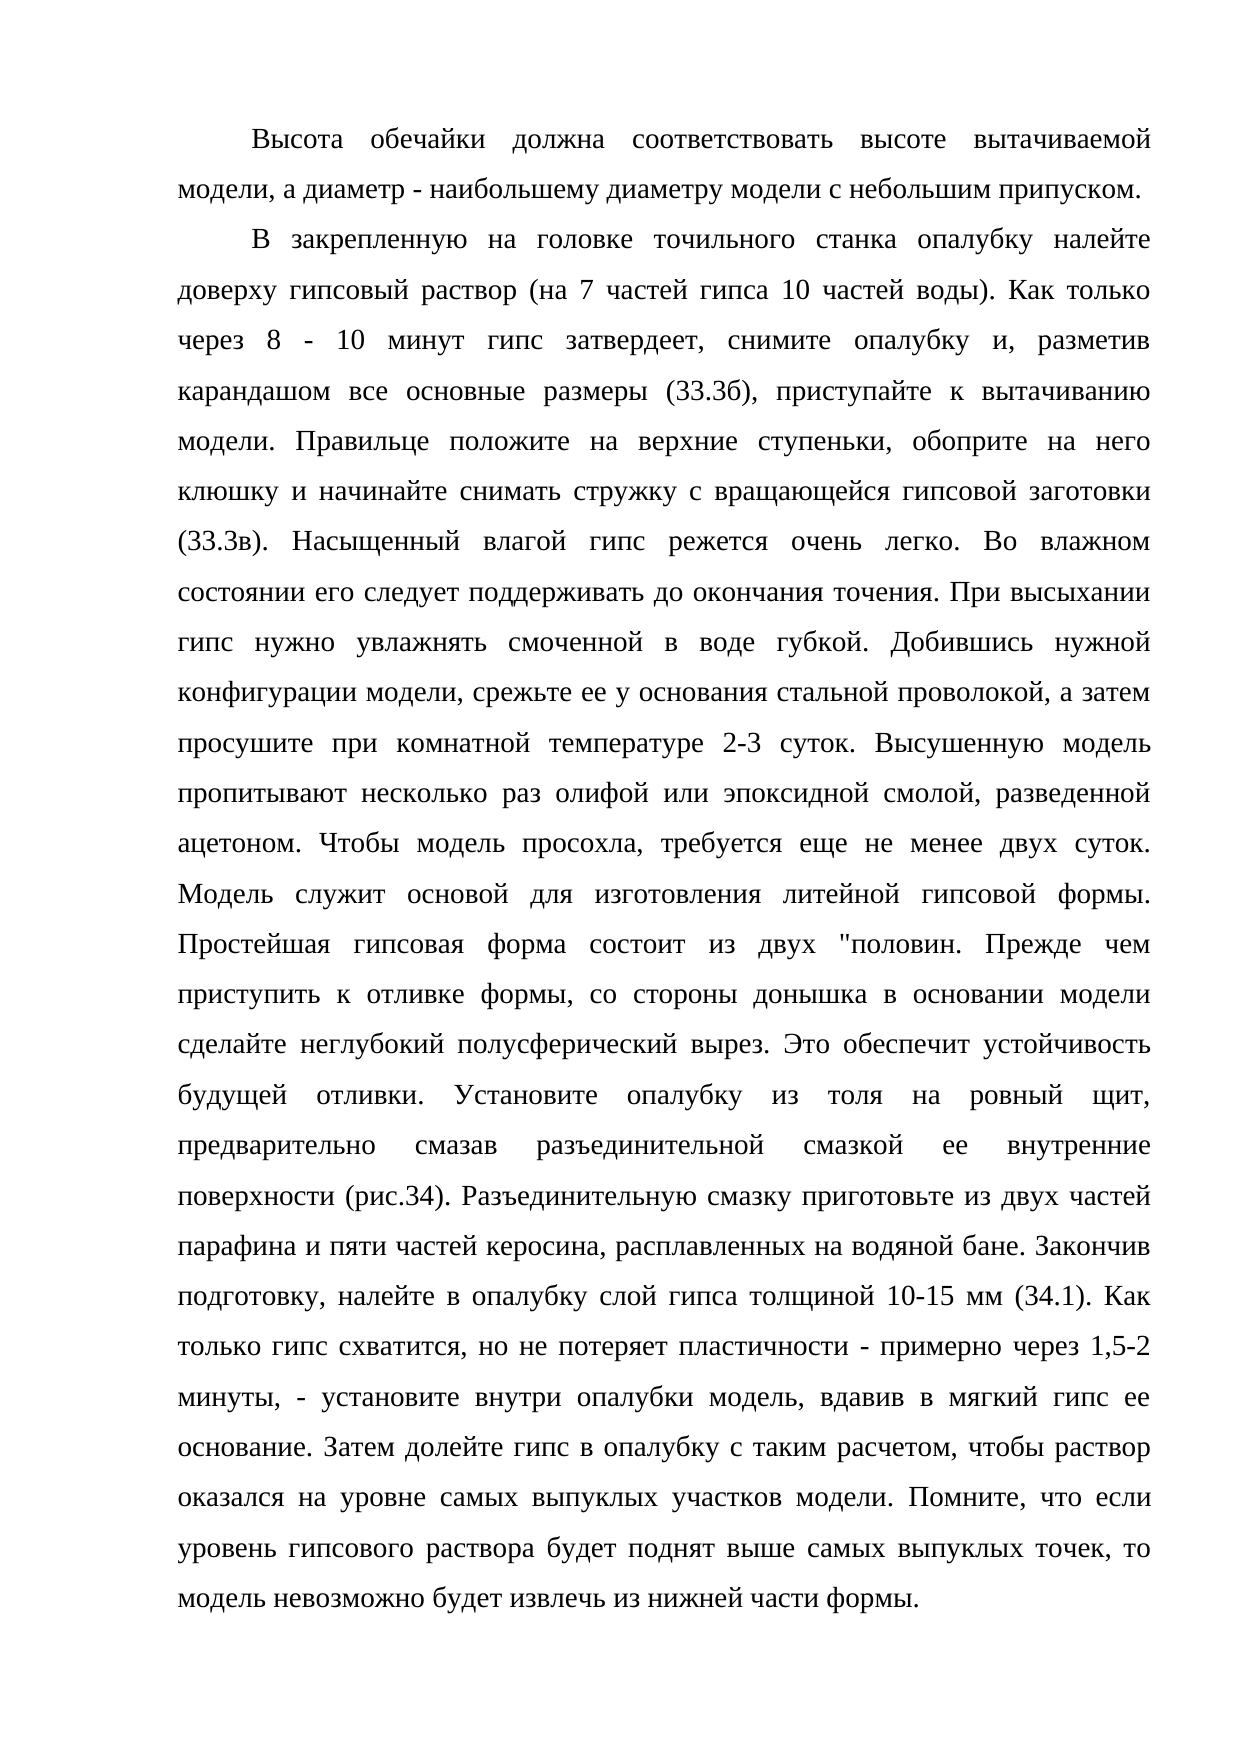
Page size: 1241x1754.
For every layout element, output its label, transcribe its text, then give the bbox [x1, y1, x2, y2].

text Высота обечайки должна соответствовать высоте вытачиваемой модели, а диаметр - наибольшему диаметру модели с небольшим припуском. [177, 121, 1152, 205]
text В закрепленную на головке точильного станка опалубку налейте доверху гипсовый раствор (на 7 частей гипса 10 частей воды). Как только через 8 - 10 минут гипс затвердеет, снимите опалубку и, разметив карандашом все основные размеры (33.3б), приступайте к вытачиванию модели. Правильце положите на верхние ступеньки, обоприте на него клюшку и начинайте снимать стружку с вращающейся гипсовой заготовки (33.3в). Насыщенный влагой гипс режется очень легко. Во влажном состоянии его следует поддерживать до окончания точения. При высыхании гипс нужно увлажнять смоченной в воде губкой. Добившись нужной конфигурации модели, срежьте ее у основания стальной проволокой, а затем просушите при комнатной температуре 2-3 суток. Высушенную модель пропитывают несколько раз олифой или эпоксидной смолой, разведенной ацетоном. Чтобы модель просохла, требуется еще не менее двух суток. Модель служит основой для изготовления литейной гипсовой формы. Простейшая гипсовая форма состоит из двух "половин. Прежде чем приступить к отливке формы, со стороны донышка в основании модели сделайте неглубокий полусферический вырез. Это обеспечит устойчивость будущей отливки. Установите опалубку из толя на ровный щит, предварительно смазав разъединительной смазкой ее внутренние поверхности (рис.34). Разъединительную смазку приготовьте из двух частей парафина и пяти частей керосина, расплавленных на водяной бане. Закончив подготовку, налейте в опалубку слой гипса толщиной 10- (34.1). Как только гипс схватится, но не потеряет пластичности - примерно через 1,5-2 минуты, - установите внутри опалубки модель, вдавив в мягкий гипс ее основание. Затем долейте гипс в опалубку с таким расчетом, чтобы раствор оказался на уровне самых выпуклых участков модели. Помните, что если уровень гипсового раствора будет поднят выше самых выпуклых точек, то модель невозможно будет извлечь из нижней части формы. [177, 222, 1152, 1614]
